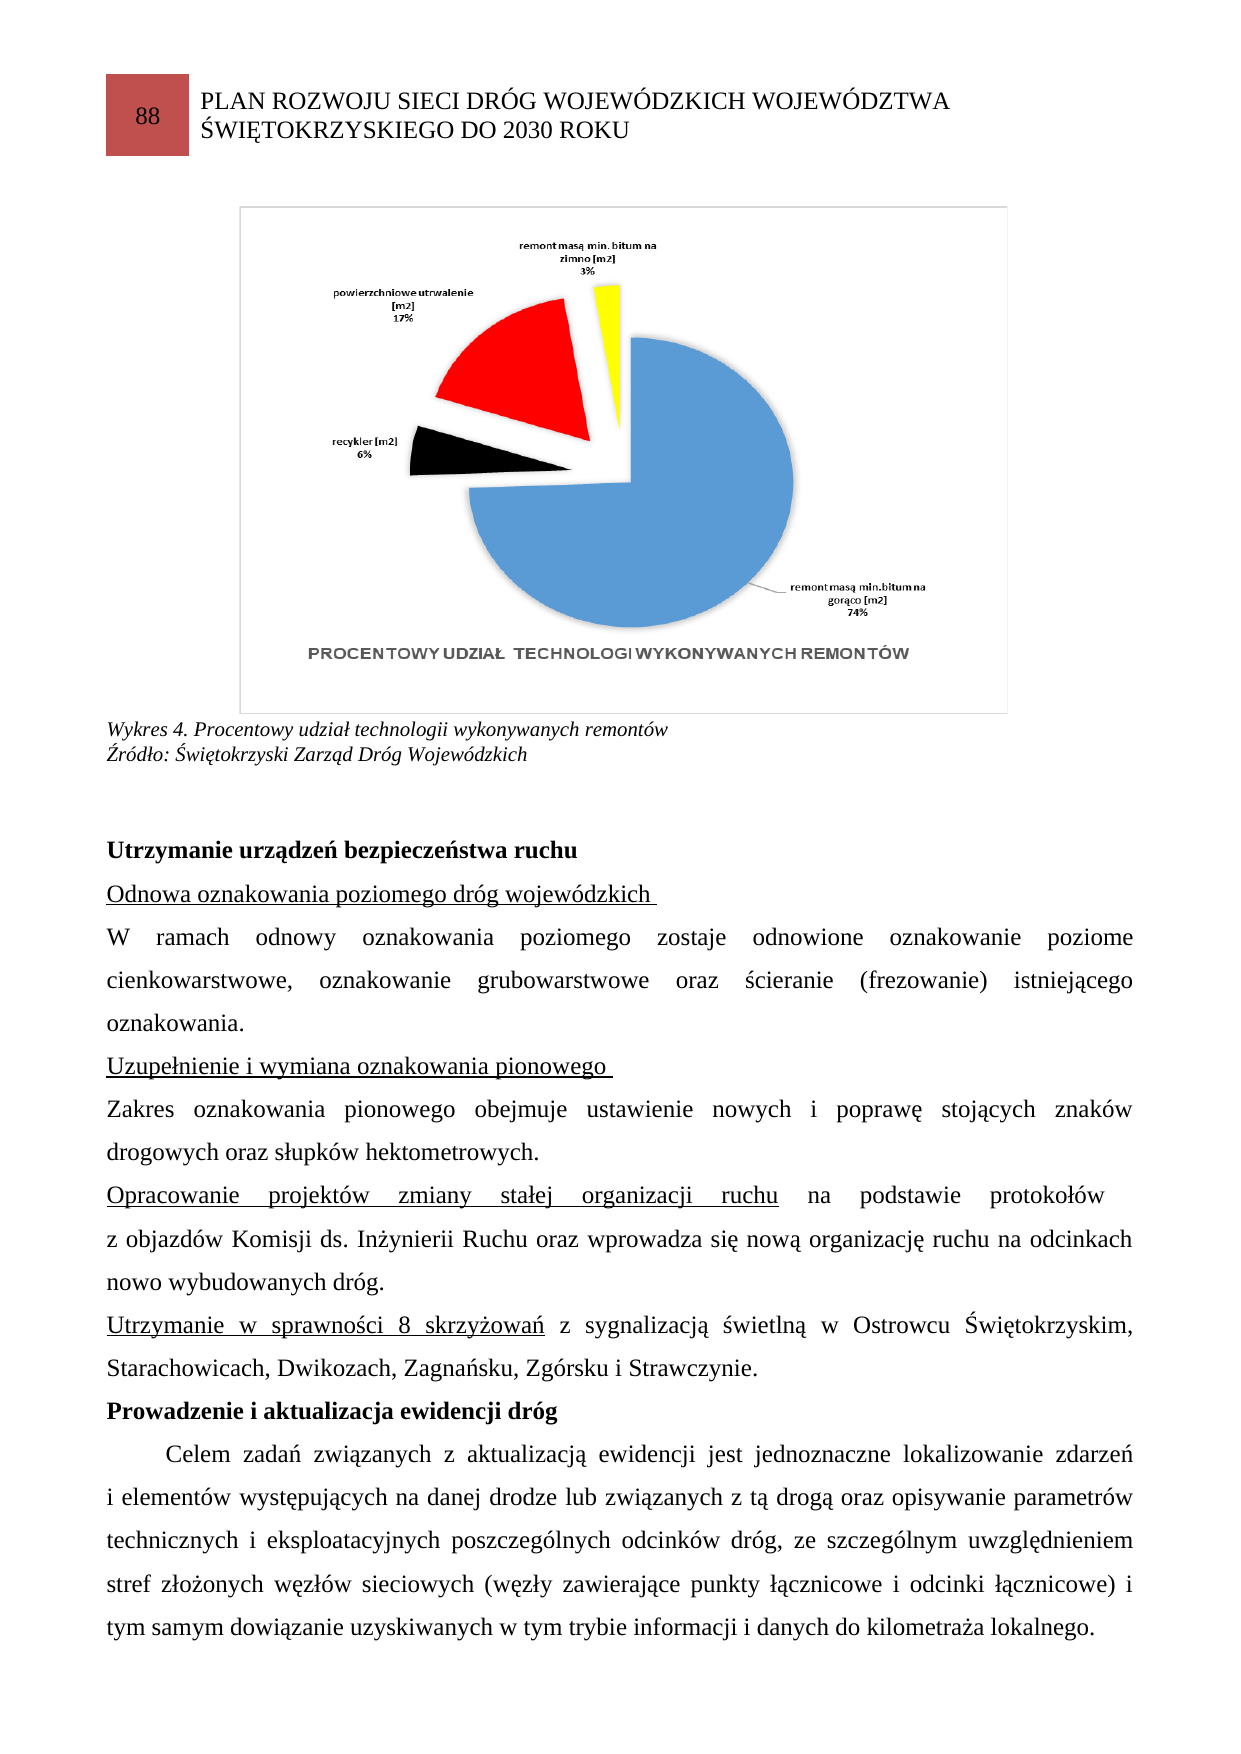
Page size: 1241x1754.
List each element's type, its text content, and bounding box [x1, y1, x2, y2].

text Źródło: Świętokrzyski Zarząd Dróg Wojewódzkich [106, 741, 1134, 766]
text Utrzymanie urządzeń bezpieczeństwa ruchu [106, 836, 1134, 864]
text Uzupełnienie i wymiana oznakowania pionowego [106, 1051, 1134, 1080]
text Odnowa oznakowania poziomego dróg wojewódzkich [106, 879, 1134, 907]
text Celem zadań związanych z aktualizacją ewidencji jest jednoznaczne lokalizowanie zdarzeń i elementów występujących na danej drodze lub związanych z tą drogą oraz opisywanie parametrów technicznych i eksploatacyjnych poszczególnych odcinków dróg, ze szczególnym uwzględnieniem stref złożonych węzłów sieciowych (węzły zawierające punkty łącznicowe i odcinki łącznicowe) i tym samym dowiązanie uzyskiwanych w tym trybie informacji i danych do kilometraża lokalnego. [106, 1439, 1134, 1641]
text Zakres oznakowania pionowego obejmuje ustawienie nowych i poprawę stojących znaków drogowych oraz słupków hektometrowych. [106, 1094, 1134, 1166]
text W ramach odnowy oznakowania poziomego zostaje odnowione oznakowanie poziome cienkowarstwowe, oznakowanie grubowarstwowe oraz ścieranie (frezowanie) istniejącego oznakowania. [106, 922, 1134, 1037]
picture [239, 206, 1008, 714]
text Wykres 4. Procentowy udział technologii wykonywanych remontów [106, 717, 1134, 741]
text Utrzymanie w sprawności 8 skrzyżowań z sygnalizacją świetlną w Ostrowcu Świętokrzyskim, Starachowicach, Dwikozach, Zagnańsku, Zgórsku i Strawczynie. [106, 1310, 1134, 1382]
text Opracowanie projektów zmiany stałej organizacji ruchu na podstawie protokołów z objazdów Komisji ds. Inżynierii Ruchu oraz wprowadza się nową organizację ruchu na odcinkach nowo wybudowanych dróg. [106, 1181, 1134, 1296]
text Prowadzenie i aktualizacja ewidencji dróg [106, 1396, 1134, 1425]
